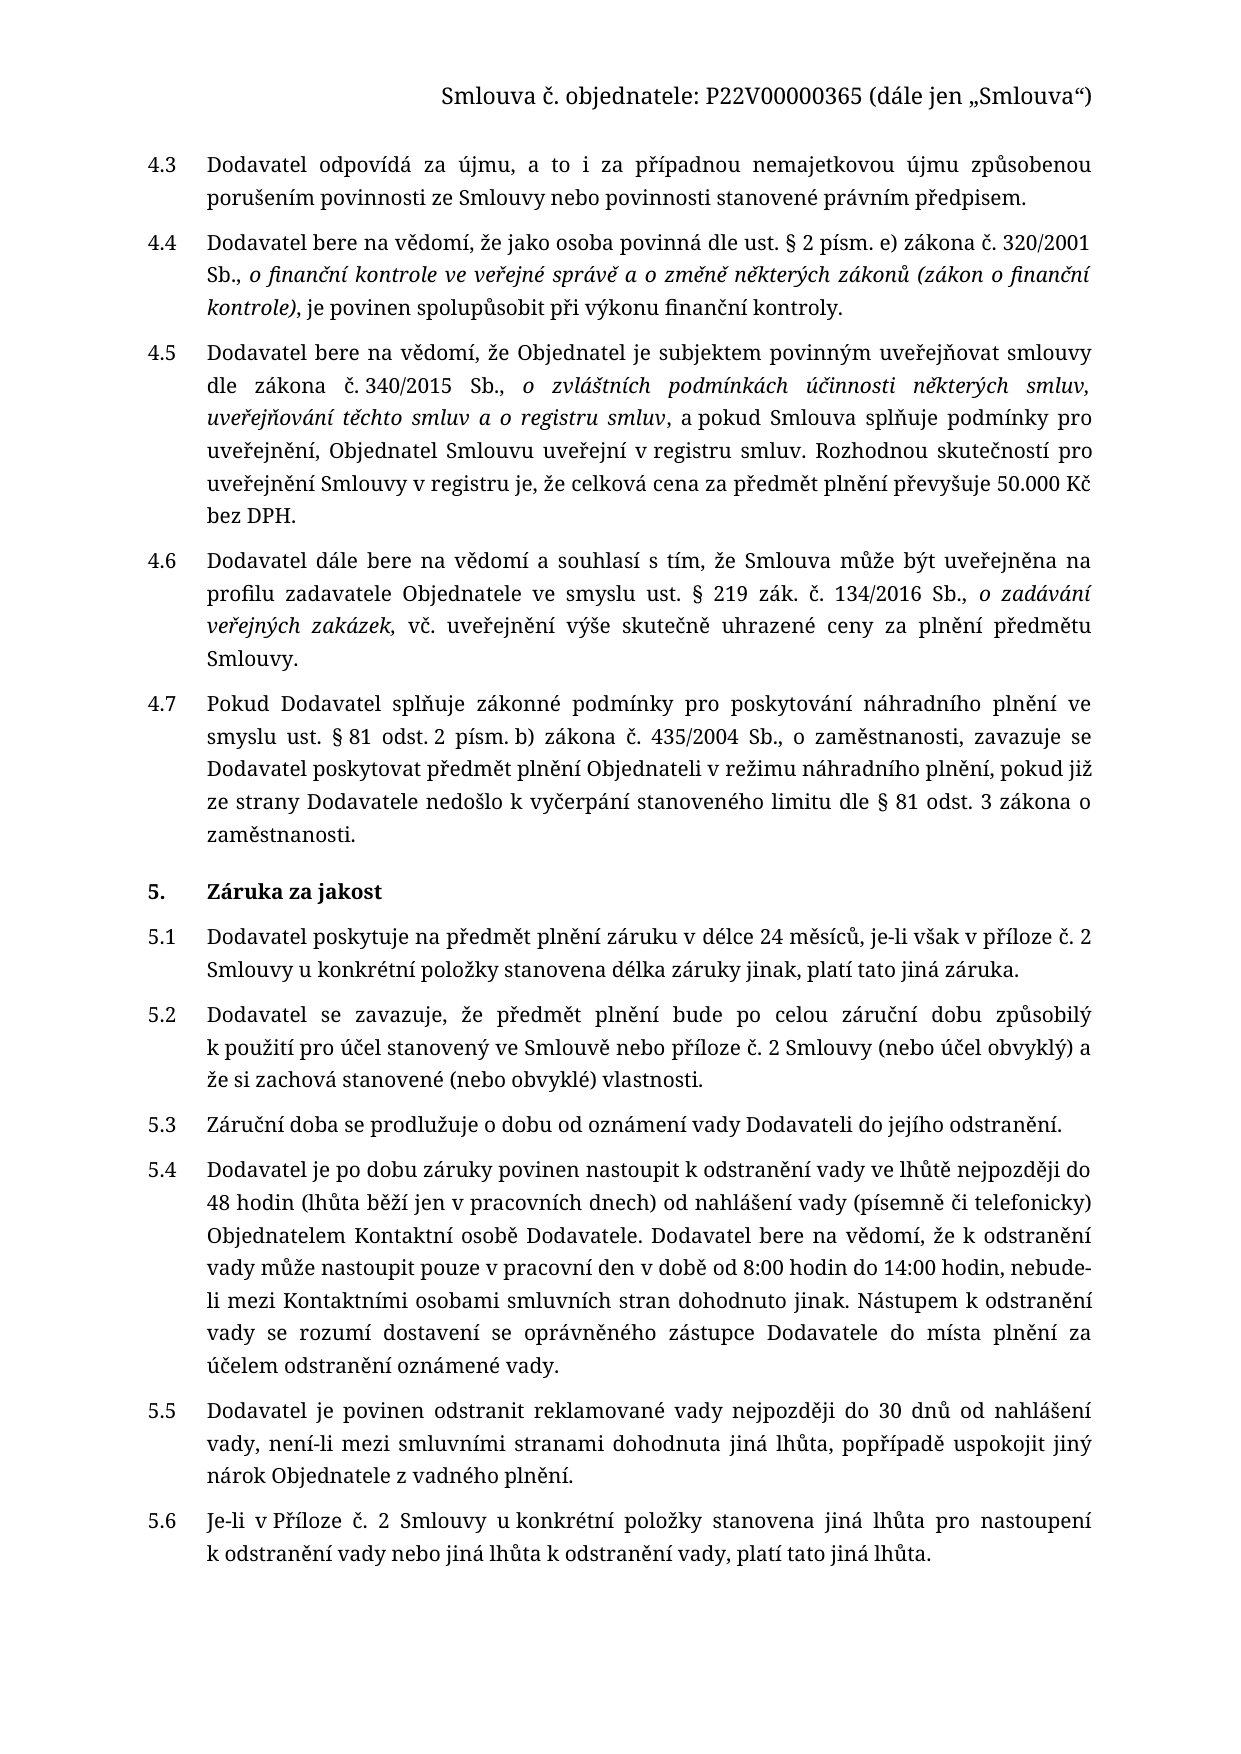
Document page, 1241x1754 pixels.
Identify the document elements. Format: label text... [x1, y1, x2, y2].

list Záruka za jakost [148, 877, 1093, 906]
list Pokud Dodavatel splňuje zákonné podmínky pro poskytování náhradního plnění ve smyslu ust. § 81 odst. 2 písm. b) zákona č. 435/2004 Sb., o zaměstnanosti, zavazuje se Dodavatel poskytovat předmět plnění Objednateli v režimu náhradního plnění, pokud již ze strany Dodavatele nedošlo k vyčerpání stanoveného limitu dle § 81 odst. 3 zákona o zaměstnanosti. [148, 689, 1093, 848]
list Dodavatel odpovídá za újmu, a to i za případnou nemajetkovou újmu způsobenou porušením povinnosti ze Smlouvy nebo povinnosti stanovené právním předpisem. [148, 150, 1093, 211]
list Dodavatel je povinen odstranit reklamované vady nejpozději do 30 dnů od nahlášení vady, není-li mezi smluvními stranami dohodnuta jiná lhůta, popřípadě uspokojit jiný nárok Objednatele z vadného plnění. [148, 1396, 1093, 1490]
list Dodavatel se zavazuje, že předmět plnění bude po celou záruční dobu způsobilý k použití pro účel stanovený ve Smlouvě nebo příloze č. 2 Smlouvy (nebo účel obvyklý) a že si zachová stanovené (nebo obvyklé) vlastnosti. [148, 1000, 1093, 1094]
list Dodavatel poskytuje na předmět plnění záruku v délce 24 měsíců, je-li však v příloze č. 2 Smlouvy u konkrétní položky stanovena délka záruky jinak, platí tato jiná záruka. [148, 922, 1093, 983]
list Je-li v Příloze č. 2 Smlouvy u konkrétní položky stanovena jiná lhůta pro nastoupení k odstranění vady nebo jiná lhůta k odstranění vady, platí tato jiná lhůta. [148, 1507, 1093, 1568]
list Dodavatel je po dobu záruky povinen nastoupit k odstranění vady ve lhůtě nejpozději do 48 hodin (lhůta běží jen v pracovních dnech) od nahlášení vady (písemně či telefonicky) Objednatelem Kontaktní osobě Dodavatele. Dodavatel bere na vědomí, že k odstranění vady může nastoupit pouze v pracovní den v době od 8:00 hodin do 14:00 hodin, nebude-li mezi Kontaktními osobami smluvních stran dohodnuto jinak. Nástupem k odstranění vady se rozumí dostavení se oprávněného zástupce Dodavatele do místa plnění za účelem odstranění oznámené vady. [148, 1156, 1093, 1379]
list Dodavatel bere na vědomí, že jako osoba povinná dle ust. § 2 písm. e) zákona č. 320/2001 Sb., o finanční kontrole ve veřejné správě a o změně některých zákonů (zákon o finanční kontrole), je povinen spolupůsobit při výkonu finanční kontroly. [148, 228, 1093, 322]
list Dodavatel dále bere na vědomí a souhlasí s tím, že Smlouva může být uveřejněna na profilu zadavatele Objednatele ve smyslu ust. § 219 zák. č. 134/2016 Sb., o zadávání veřejných zakázek, vč. uveřejnění výše skutečně uhrazené ceny za plnění předmětu Smlouvy. [148, 546, 1093, 673]
list Dodavatel bere na vědomí, že Objednatel je subjektem povinným uveřejňovat smlouvy dle zákona č. 340/2015 Sb., o zvláštních podmínkách účinnosti některých smluv, uveřejňování těchto smluv a o registru smluv, a pokud Smlouva splňuje podmínky pro uveřejnění, Objednatel Smlouvu uveřejní v registru smluv. Rozhodnou skutečností pro uveřejnění Smlouvy v registru je, že celková cena za předmět plnění převyšuje 50.000 Kč bez DPH. [148, 338, 1093, 530]
list Záruční doba se prodlužuje o dobu od oznámení vady Dodavateli do jejího odstranění. [148, 1110, 1093, 1139]
